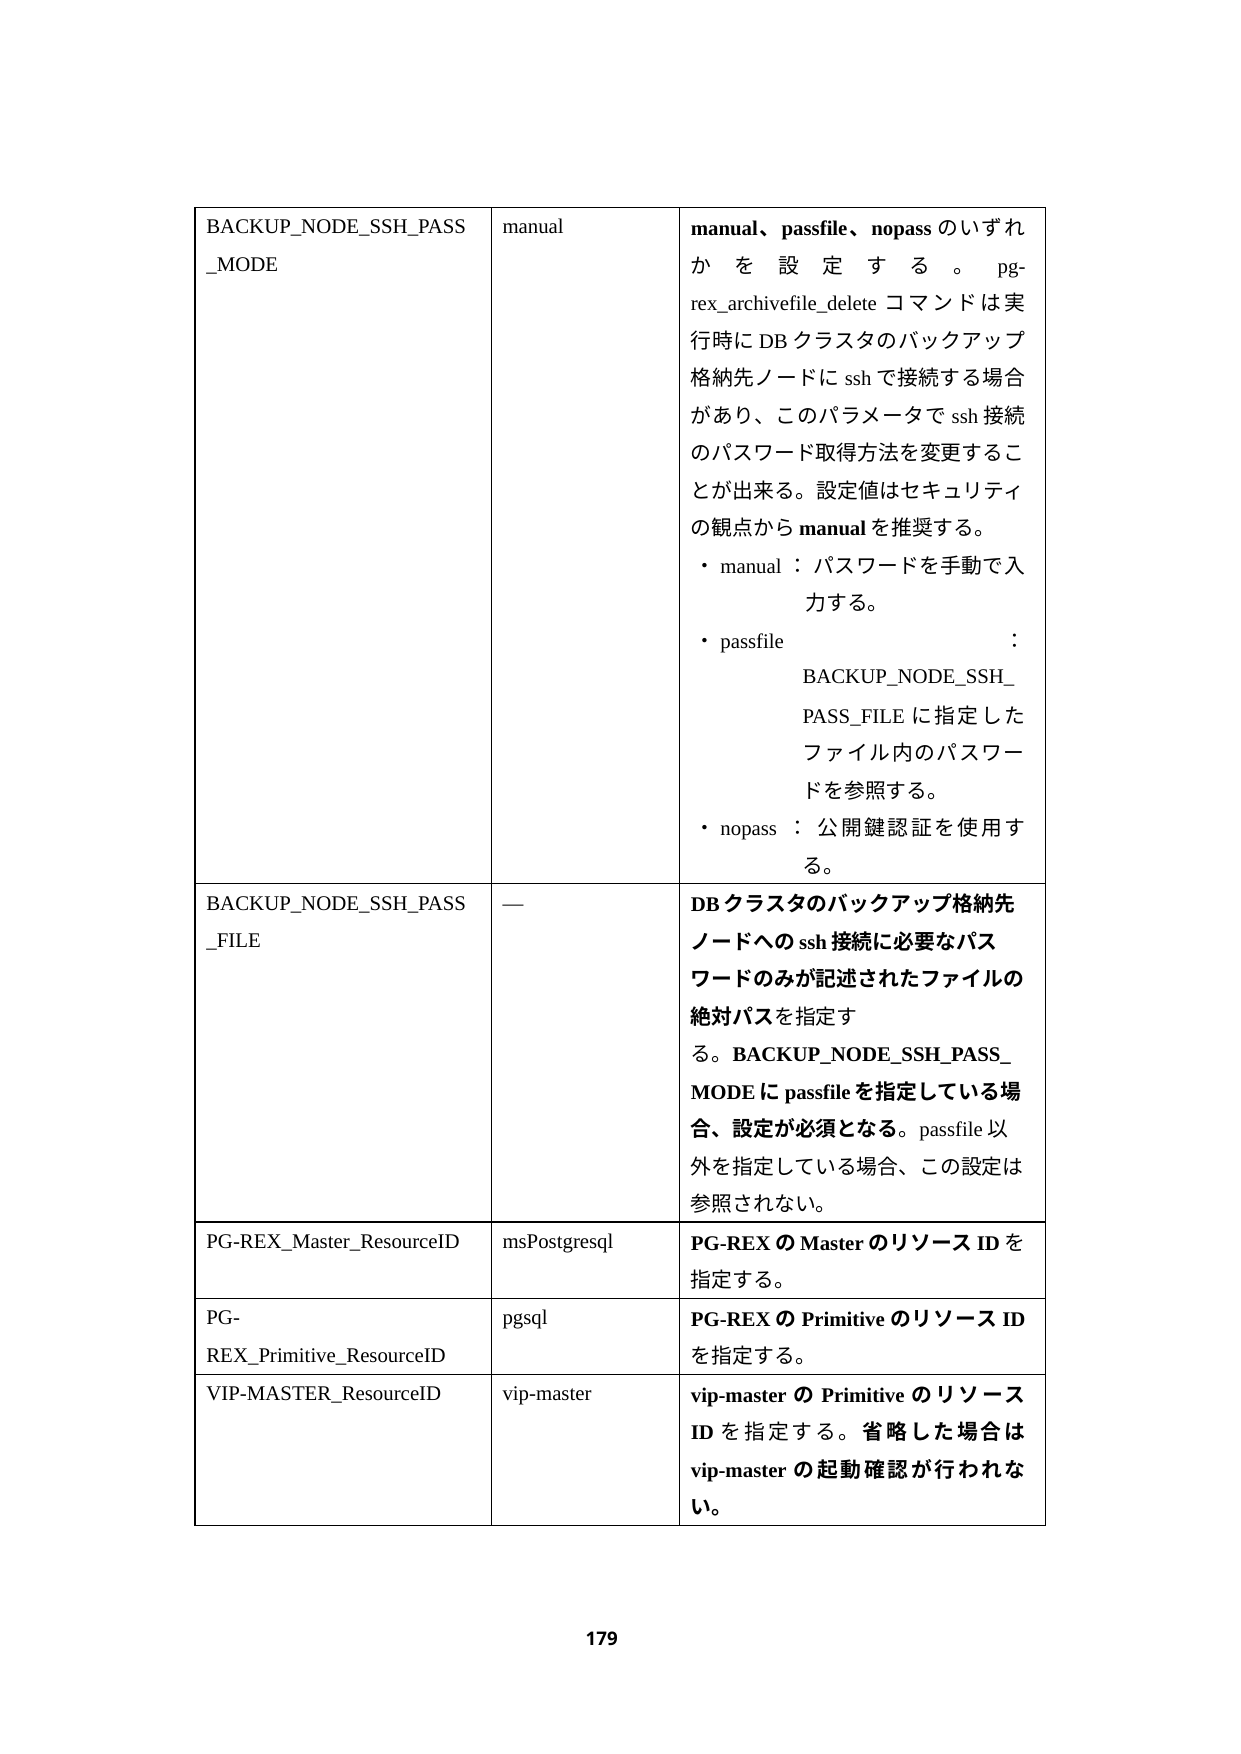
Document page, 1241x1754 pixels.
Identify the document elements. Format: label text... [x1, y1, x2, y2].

table_cell ― [492, 884, 679, 1221]
table_cell PG-REXのMasterのリソースIDを指定する。 [680, 1223, 1045, 1297]
table_cell PG-REX_Primitive_ResourceID [196, 1299, 491, 1373]
table_cell vip-master [492, 1375, 679, 1524]
table_cell BACKUP_NODE_SSH_PASS_FILE [196, 884, 491, 1221]
table_cell PG-REXのPrimitiveのリソースIDを指定する。 [680, 1299, 1045, 1373]
table_cell vip-masterのPrimitiveのリソースIDを指定する。省略した場合はvip-masterの起動確認が行われない。 [680, 1375, 1045, 1524]
table_cell manual [492, 208, 679, 883]
table_cell msPostgresql [492, 1223, 679, 1297]
table_cell PG-REX_Master_ResourceID [196, 1223, 491, 1297]
table_cell pgsql [492, 1299, 679, 1373]
table_cell manual、passfile、nopassのいずれかを設定する。pg-rex_archivefile_deleteコマンドは実行時にDBクラスタのバックアップ格納先ノードにsshで接続する場合があり、このパラメータでssh接続のパスワード取得方法を変更することが出来る。設定値はセキュリティの観点からmanualを推奨する。 manual ： パスワードを手動で入力する。 passfile ： BACKUP_NODE_SSH_ PASS_FILEに指定したファイル内のパスワードを参照する。 nopass ： 公開鍵認証を使用する。 [680, 208, 1045, 883]
table_cell DBクラスタのバックアップ格納先ノードへのssh接続に必要なパスワードのみが記述されたファイルの絶対パスを指定する。BACKUP_NODE_SSH_PASS_ MODEにpassfileを指定している場合、設定が必須となる。passfile以外を指定している場合、この設定は参照されない。 [680, 884, 1045, 1221]
table_cell VIP-MASTER_ResourceID [196, 1375, 491, 1524]
table_cell BACKUP_NODE_SSH_PASS_MODE [196, 208, 491, 883]
